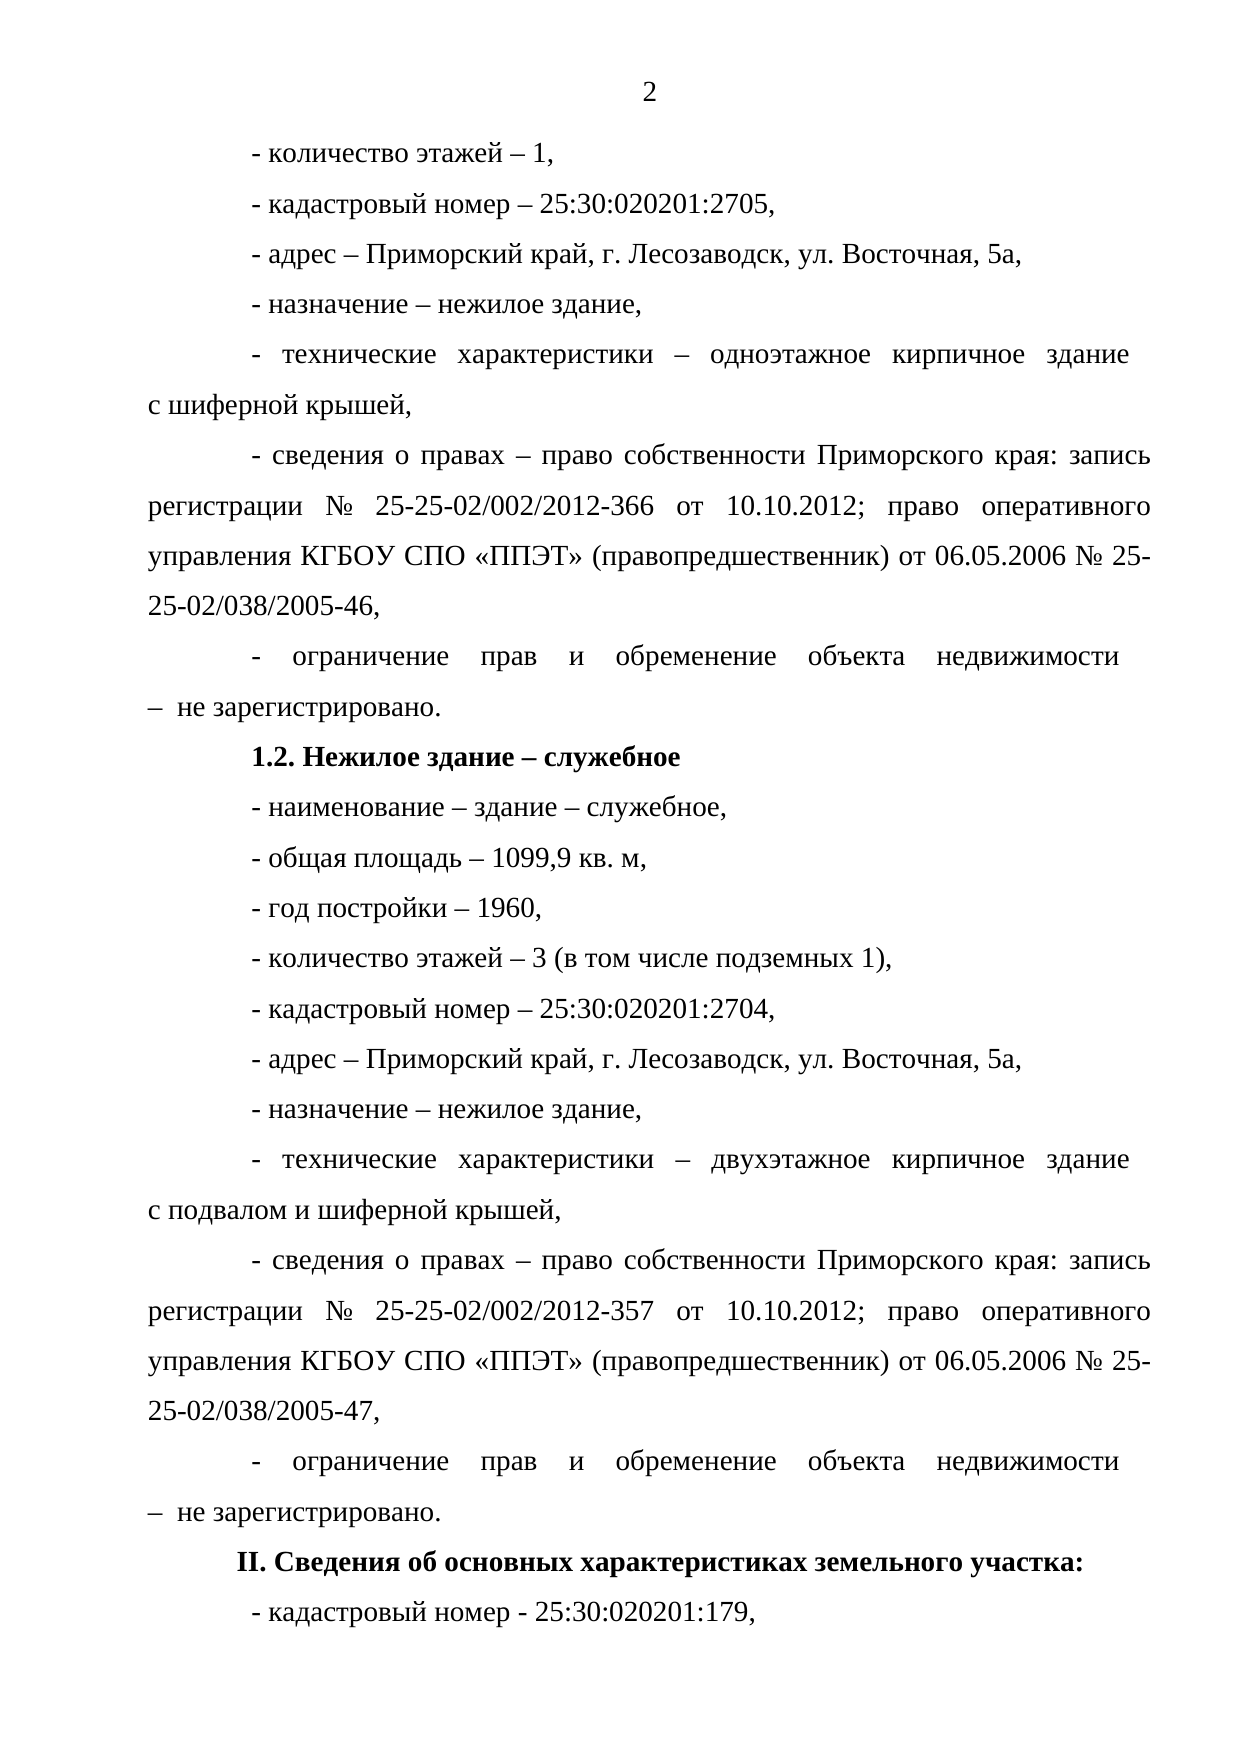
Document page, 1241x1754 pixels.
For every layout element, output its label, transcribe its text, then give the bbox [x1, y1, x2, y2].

list - ограничение прав и обременение объекта недвижимости – не зарегистрировано. [148, 638, 1152, 722]
text - кадастровый номер – 25:30:020201:2705, [251, 186, 1152, 219]
text - адрес – Приморский край, г. Лесозаводск, ул. Восточная, 5а, [148, 236, 1152, 269]
list - назначение – нежилое здание, [251, 1091, 1152, 1125]
list 1.2. Нежилое здание – служебное [148, 739, 1152, 773]
list - кадастровый номер - 25:30:020201:179, [251, 1594, 1152, 1628]
text II. Сведения об основных характеристиках земельного участка: [236, 1544, 1152, 1578]
list - количество этажей – 1, [251, 135, 1152, 169]
text - кадастровый номер – 25:30:020201:2704, [251, 991, 1152, 1024]
list - наименование – здание – служебное, [251, 789, 1152, 823]
list - год постройки – 1960, [251, 890, 1152, 924]
list - технические характеристики – одноэтажное кирпичное здание с шиферной крышей, [148, 337, 1152, 421]
list - общая площадь – 1099,9 кв. м, [251, 840, 1152, 873]
list - назначение – нежилое здание, [251, 286, 1152, 320]
list - технические характеристики – двухэтажное кирпичное здание с подвалом и шиферной крышей, [148, 1142, 1152, 1226]
list - сведения о правах – право собственности Приморского края: запись регистрации № 25-25-02/002/2012-366 от 10.10.2012; право оперативного управления КГБОУ СПО «ППЭТ» (правопредшественник) от 06.05.2006 № 25-25-02/038/2005-46, [148, 437, 1152, 622]
list - ограничение прав и обременение объекта недвижимости – не зарегистрировано. [148, 1443, 1152, 1527]
text - адрес – Приморский край, г. Лесозаводск, ул. Восточная, 5а, [148, 1041, 1152, 1074]
list - сведения о правах – право собственности Приморского края: запись регистрации № 25-25-02/002/2012-357 от 10.10.2012; право оперативного управления КГБОУ СПО «ППЭТ» (правопредшественник) от 06.05.2006 № 25-25-02/038/2005-47, [148, 1242, 1152, 1427]
list - количество этажей – 3 (в том числе подземных 1), [251, 940, 1152, 974]
